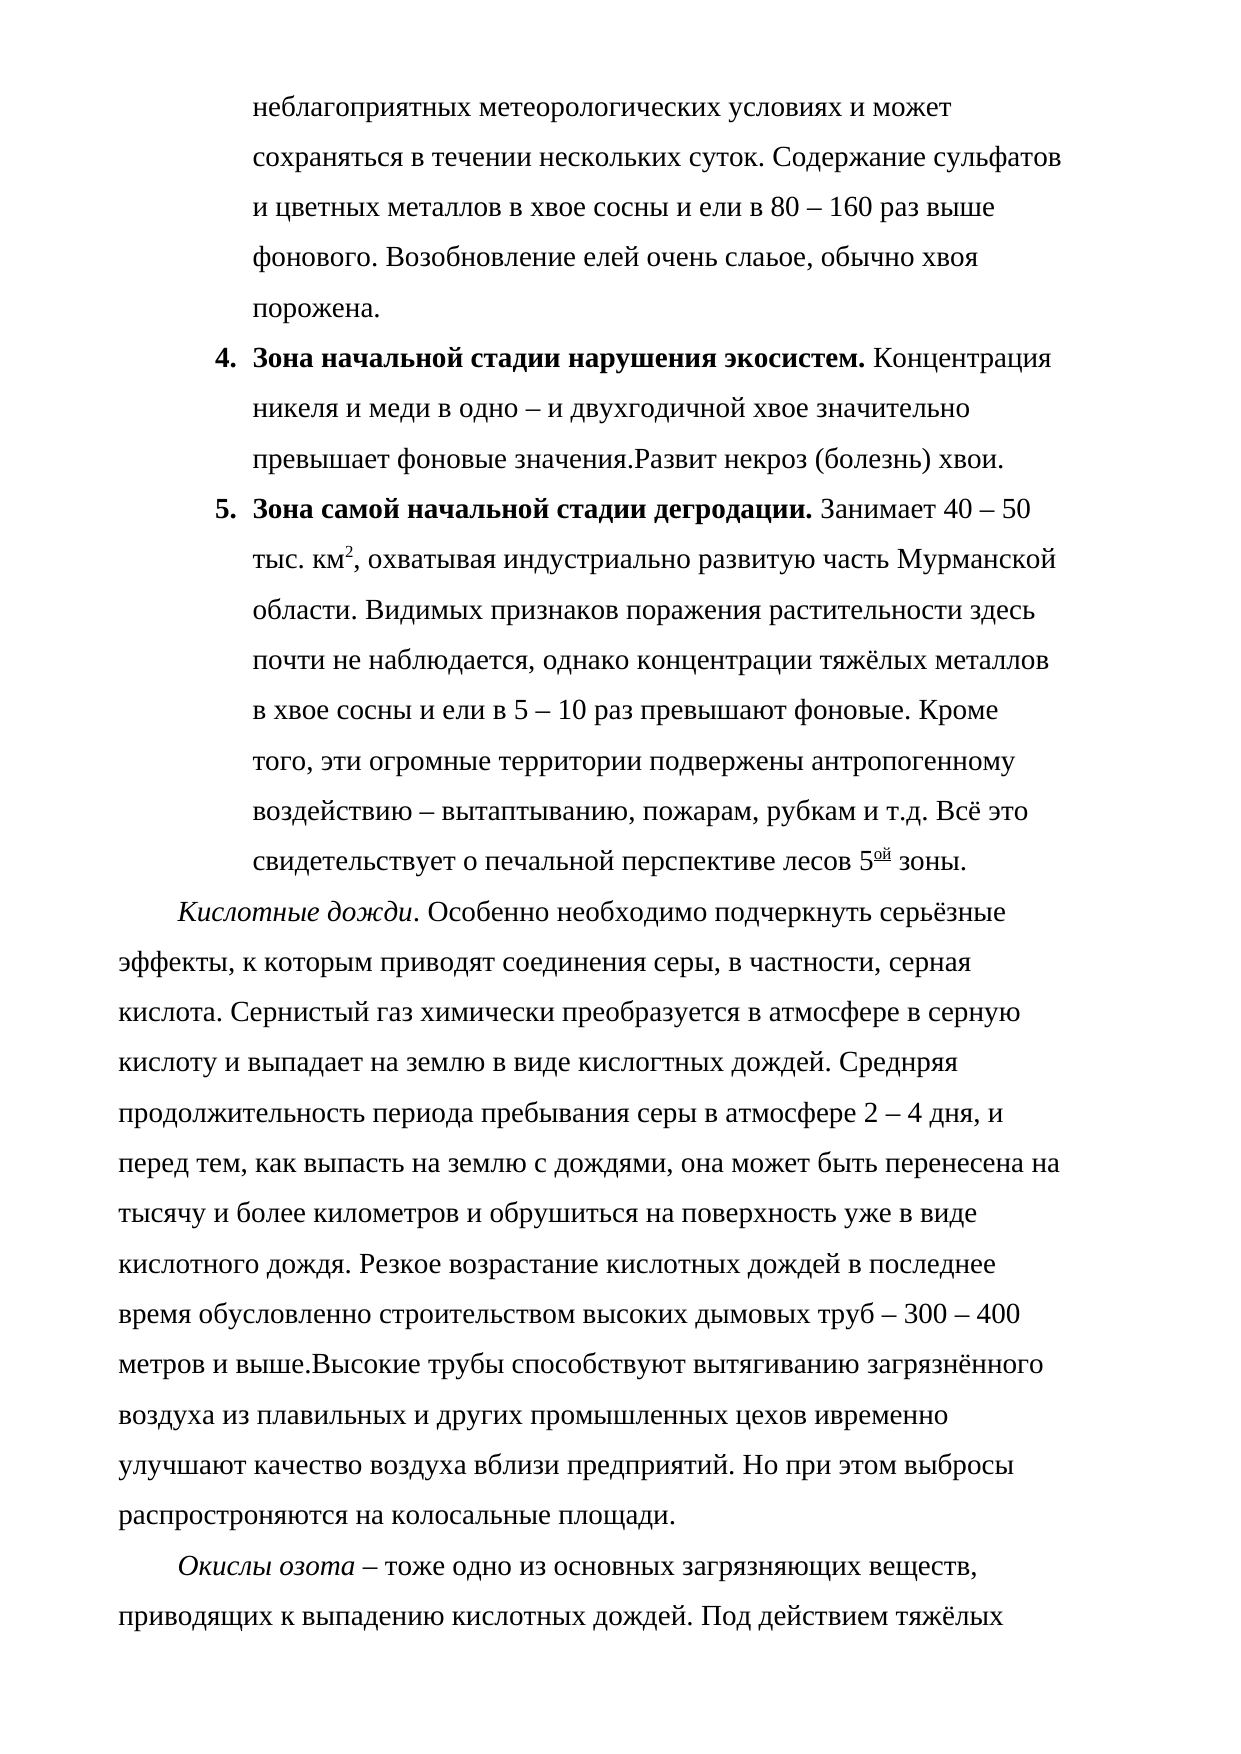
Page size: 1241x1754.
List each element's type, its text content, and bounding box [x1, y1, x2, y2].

list Зона самой начальной стадии дегродации. Занимает 40 – 50 тыс. км2, охватывая индустриально развитую часть Мурманской области. Видимых признаков поражения растительности здесь почти не наблюдается, однако концентрации тяжёлых металлов в хвое сосны и ели в 5 – 10 раз превышают фоновые. Кроме того, эти огромные территории подвержены антропогенному воздействию – вытаптыванию, пожарам, рубкам и т.д. Всё это свидетельствует о печальной перспективе лесов 5ой зоны. [215, 491, 1063, 877]
text Кислотные дожди. Особенно необходимо подчеркнуть серьёзные эффекты, к которым приводят соединения серы, в частности, серная кислота. Сернистый газ химически преобразуется в атмосфере в серную кислоту и выпадает на землю в виде кислогтных дождей. Среднряя продолжительность периода пребывания серы в атмосфере 2 – 4 дня, и перед тем, как выпасть на землю с дождями, она может быть перенесена на тысячу и более километров и обрушиться на поверхность уже в виде кислотного дождя. Резкое возрастание кислотных дождей в последнее время обусловленно строительством высоких дымовых труб – 300 – 400 метров и выше.Высокие трубы способствуют вытягиванию загрязнённого воздуха из плавильных и других промышленных цехов ивременно улучшают качество воздуха вблизи предприятий. Но при этом выбросы распростроняются на колосальные площади. [118, 894, 1063, 1531]
list Зона начальной стадии нарушения экосистем. Концентрация никеля и меди в одно – и двухгодичной хвое значительно превышает фоновые значения.Развит некроз (болезнь) хвои. [215, 340, 1063, 474]
